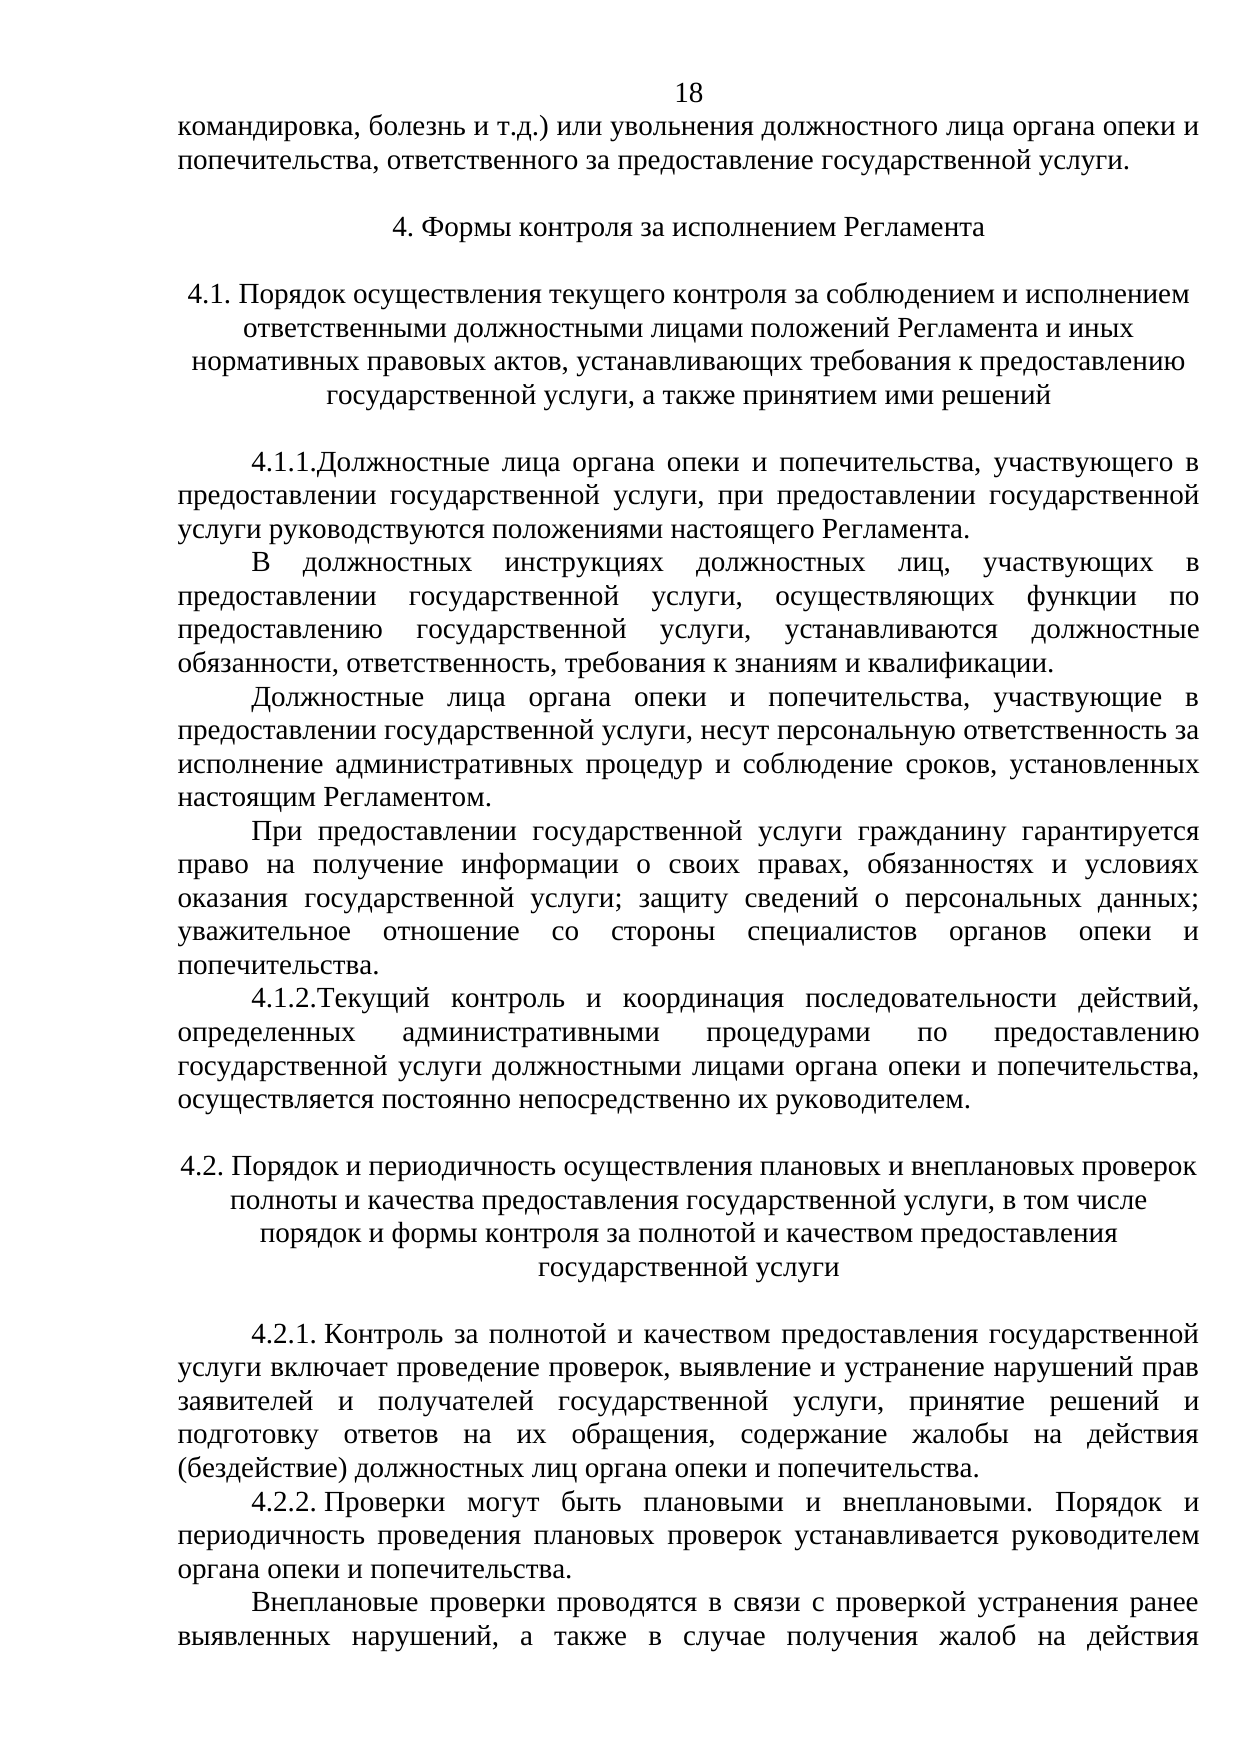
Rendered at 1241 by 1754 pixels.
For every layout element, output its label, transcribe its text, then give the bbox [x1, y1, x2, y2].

text 4.1. Порядок осуществления текущего контроля за соблюдением и исполнением ответственными должностными лицами положений Регламента и иных нормативных правовых актов, устанавливающих требования к предоставлению [177, 276, 1200, 377]
text 4.2.2. Проверки могут быть плановыми и внеплановыми. Порядок и периодичность проведения плановых проверок устанавливается руководителем органа опеки и попечительства. [177, 1484, 1200, 1584]
text 4.2.1. Контроль за полнотой и качеством предоставления государственной услуги включает проведение проверок, выявление и устранение нарушений прав заявителей и получателей государственной услуги, принятие решений и подготовку ответов на их обращения, содержание жалобы на действия (бездействие) должностных лиц органа опеки и попечительства. [177, 1316, 1200, 1484]
text При предоставлении государственной услуги гражданину гарантируется право на получение информации о своих правах, обязанностях и условиях оказания государственной услуги; защиту сведений о персональных данных; уважительное отношение со стороны специалистов органов опеки и попечительства. [177, 813, 1200, 981]
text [177, 1584, 1200, 1651]
text 4. Формы контроля за исполнением Регламента [177, 209, 1200, 243]
text 4.2. Порядок и периодичность осуществления плановых и внеплановых проверок полноты и качества предоставления государственной услуги, в том числе порядок и формы контроля за полнотой и качеством предоставления [177, 1148, 1200, 1249]
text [177, 108, 1200, 176]
text Должностные лица органа опеки и попечительства, участвующие в предоставлении государственной услуги, несут персональную ответственность за исполнение административных процедур и соблюдение сроков, установленных настоящим Регламентом. [177, 679, 1200, 813]
text 4.1.2.Текущий контроль и координация последовательности действий, определенных административными процедурами по предоставлению государственной услуги должностными лицами органа опеки и попечительства, осуществляется постоянно непосредственно их руководителем. [177, 981, 1200, 1115]
text 4.1.1.Должностные лица органа опеки и попечительства, участвующего в предоставлении государственной услуги, при предоставлении государственной услуги руководствуются положениями настоящего Регламента. [177, 444, 1200, 544]
text государственной услуги, а также принятием ими решений [177, 377, 1200, 410]
text государственной услуги [177, 1249, 1200, 1282]
text В должностных инструкциях должностных лиц, участвующих в предоставлении государственной услуги, осуществляющих функции по предоставлению государственной услуги, устанавливаются должностные обязанности, ответственность, требования к знаниям и квалификации. [177, 544, 1200, 679]
